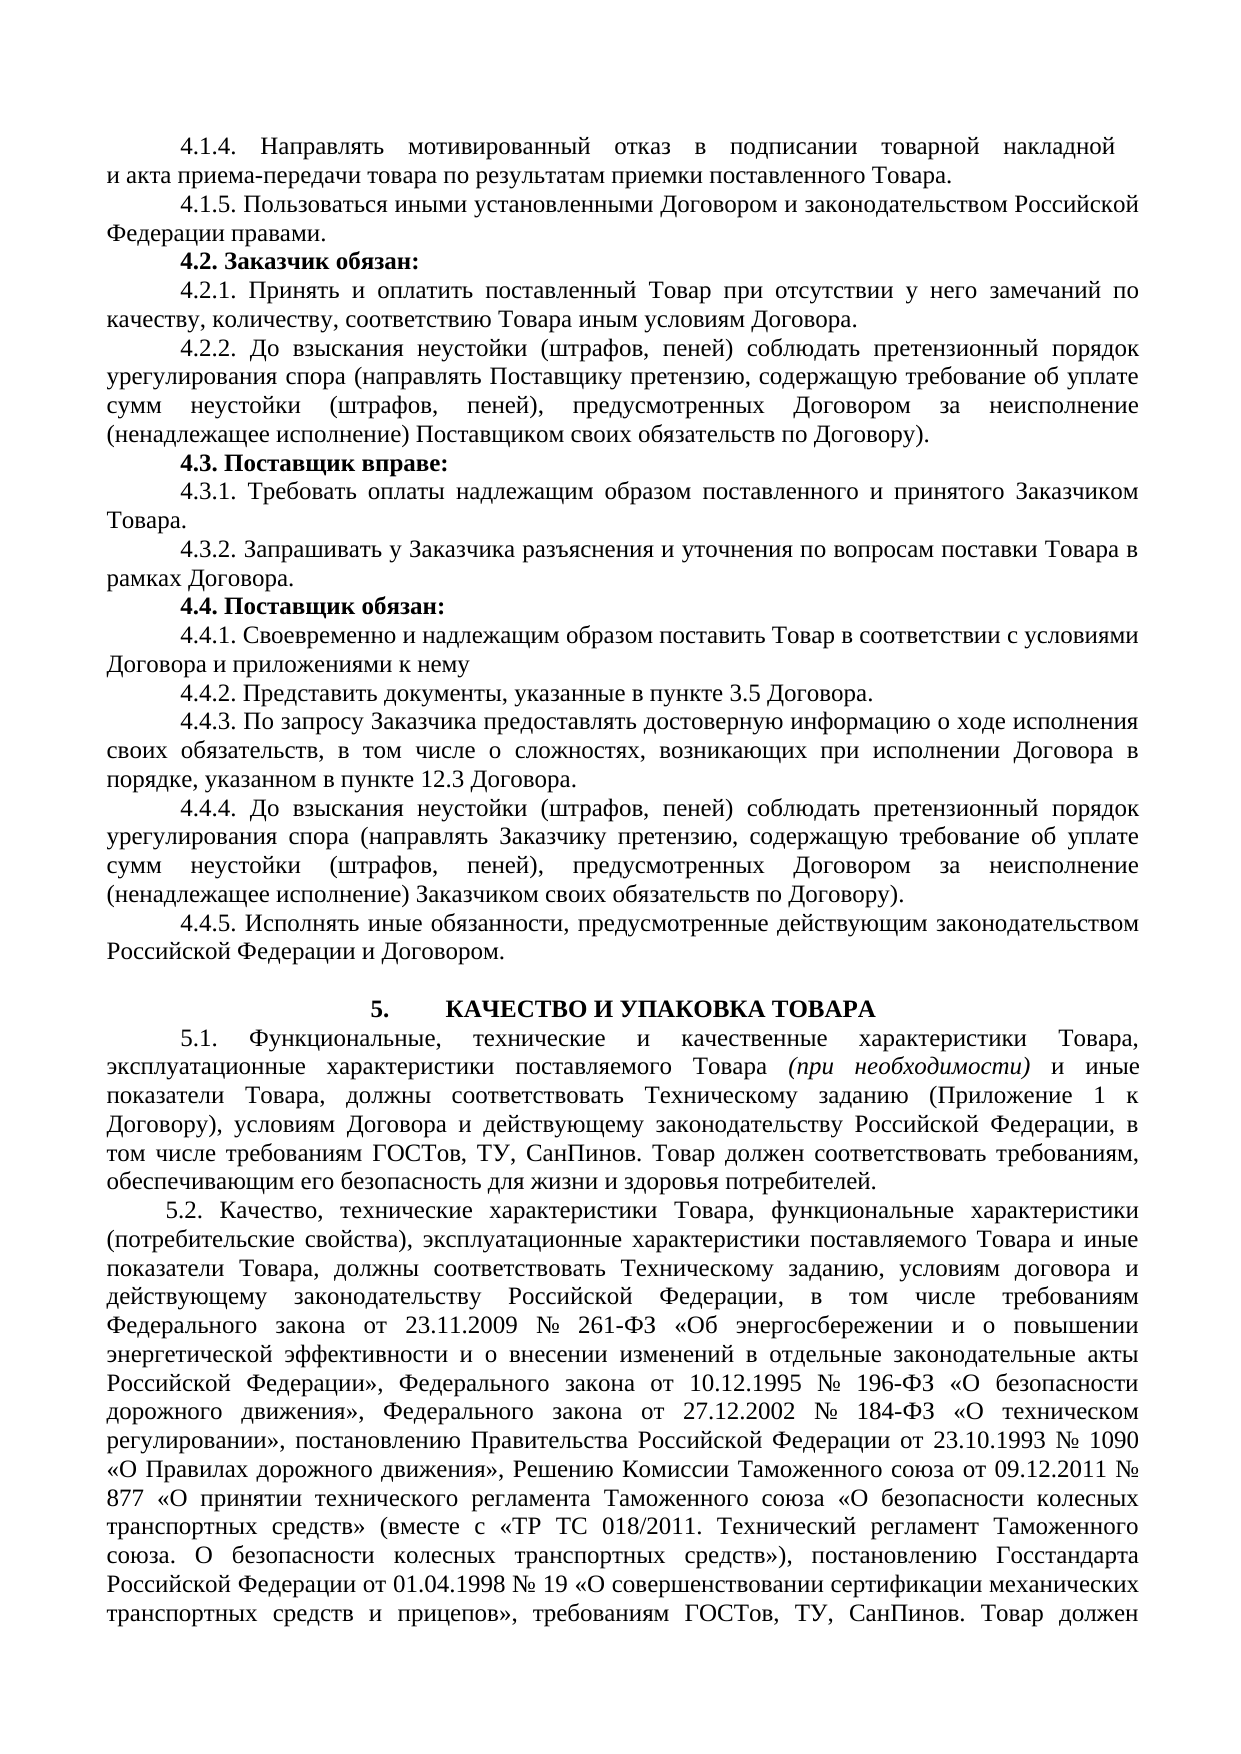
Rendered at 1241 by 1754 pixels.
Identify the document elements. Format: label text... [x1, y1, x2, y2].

text 4.3.2. Запрашивать у Заказчика разъяснения и уточнения по вопросам поставки Товара в рамках Договора. [106, 534, 1140, 591]
text 4.2. Заказчик обязан: [106, 246, 1140, 275]
text 4.1.5. Пользоваться иными установленными Договором и законодательством Российской Федерации правами. [106, 189, 1140, 246]
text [106, 1195, 1140, 1626]
text 4.4.2. Представить документы, указанные в пункте 3.5 Договора. [50, 678, 1140, 706]
text 4.1.4. Направлять мотивированный отказ в подписании товарной накладной и акта приема-передачи товара по результатам приемки поставленного Товара. [106, 131, 1140, 189]
list КАЧЕСТВО И УПАКОВКА ТОВАРА [50, 994, 1140, 1023]
text 4.4.1. Своевременно и надлежащим образом поставить Товар в соответствии с условиями Договора и приложениями к нему [106, 620, 1140, 678]
text 4.4.4. До взыскания неустойки (штрафов, пеней) соблюдать претензионный порядок урегулирования спора (направлять Заказчику претензию, содержащую требование об уплате сумм неустойки (штрафов, пеней), предусмотренных Договором за неисполнение (ненадлежащее исполнение) Заказчиком своих обязательств по Договору). [106, 793, 1140, 908]
text 4.4.3. По запросу Заказчика предоставлять достоверную информацию о ходе исполнения своих обязательств, в том числе о сложностях, возникающих при исполнении Договора в порядке, указанном в пункте 12.3 Договора. [106, 706, 1140, 793]
text 5.1. Функциональные, технические и качественные характеристики Товара, эксплуатационные характеристики поставляемого Товара (при необходимости) и иные показатели Товара, должны соответствовать Техническому заданию (Приложение 1 к Договору), условиям Договора и действующему законодательству Российской Федерации, в том числе требованиям ГОСТов, ТУ, СанПинов. Товар должен соответствовать требованиям, обеспечивающим его безопасность для жизни и здоровья потребителей. [106, 1023, 1140, 1195]
text 4.4. Поставщик обязан: [106, 591, 1140, 620]
text 4.2.1. Принять и оплатить поставленный Товар при отсутствии у него замечаний по качеству, количеству, соответствию Товара иным условиям Договора. [106, 275, 1140, 333]
text 4.4.5. Исполнять иные обязанности, предусмотренные действующим законодательством Российской Федерации и Договором. [106, 908, 1140, 965]
text 4.3. Поставщик вправе: [106, 448, 1140, 476]
text 4.2.2. До взыскания неустойки (штрафов, пеней) соблюдать претензионный порядок урегулирования спора (направлять Поставщику претензию, содержащую требование об уплате сумм неустойки (штрафов, пеней), предусмотренных Договором за неисполнение (ненадлежащее исполнение) Поставщиком своих обязательств по Договору). [106, 333, 1140, 448]
text 4.3.1. Требовать оплаты надлежащим образом поставленного и принятого Заказчиком Товара. [106, 476, 1140, 534]
